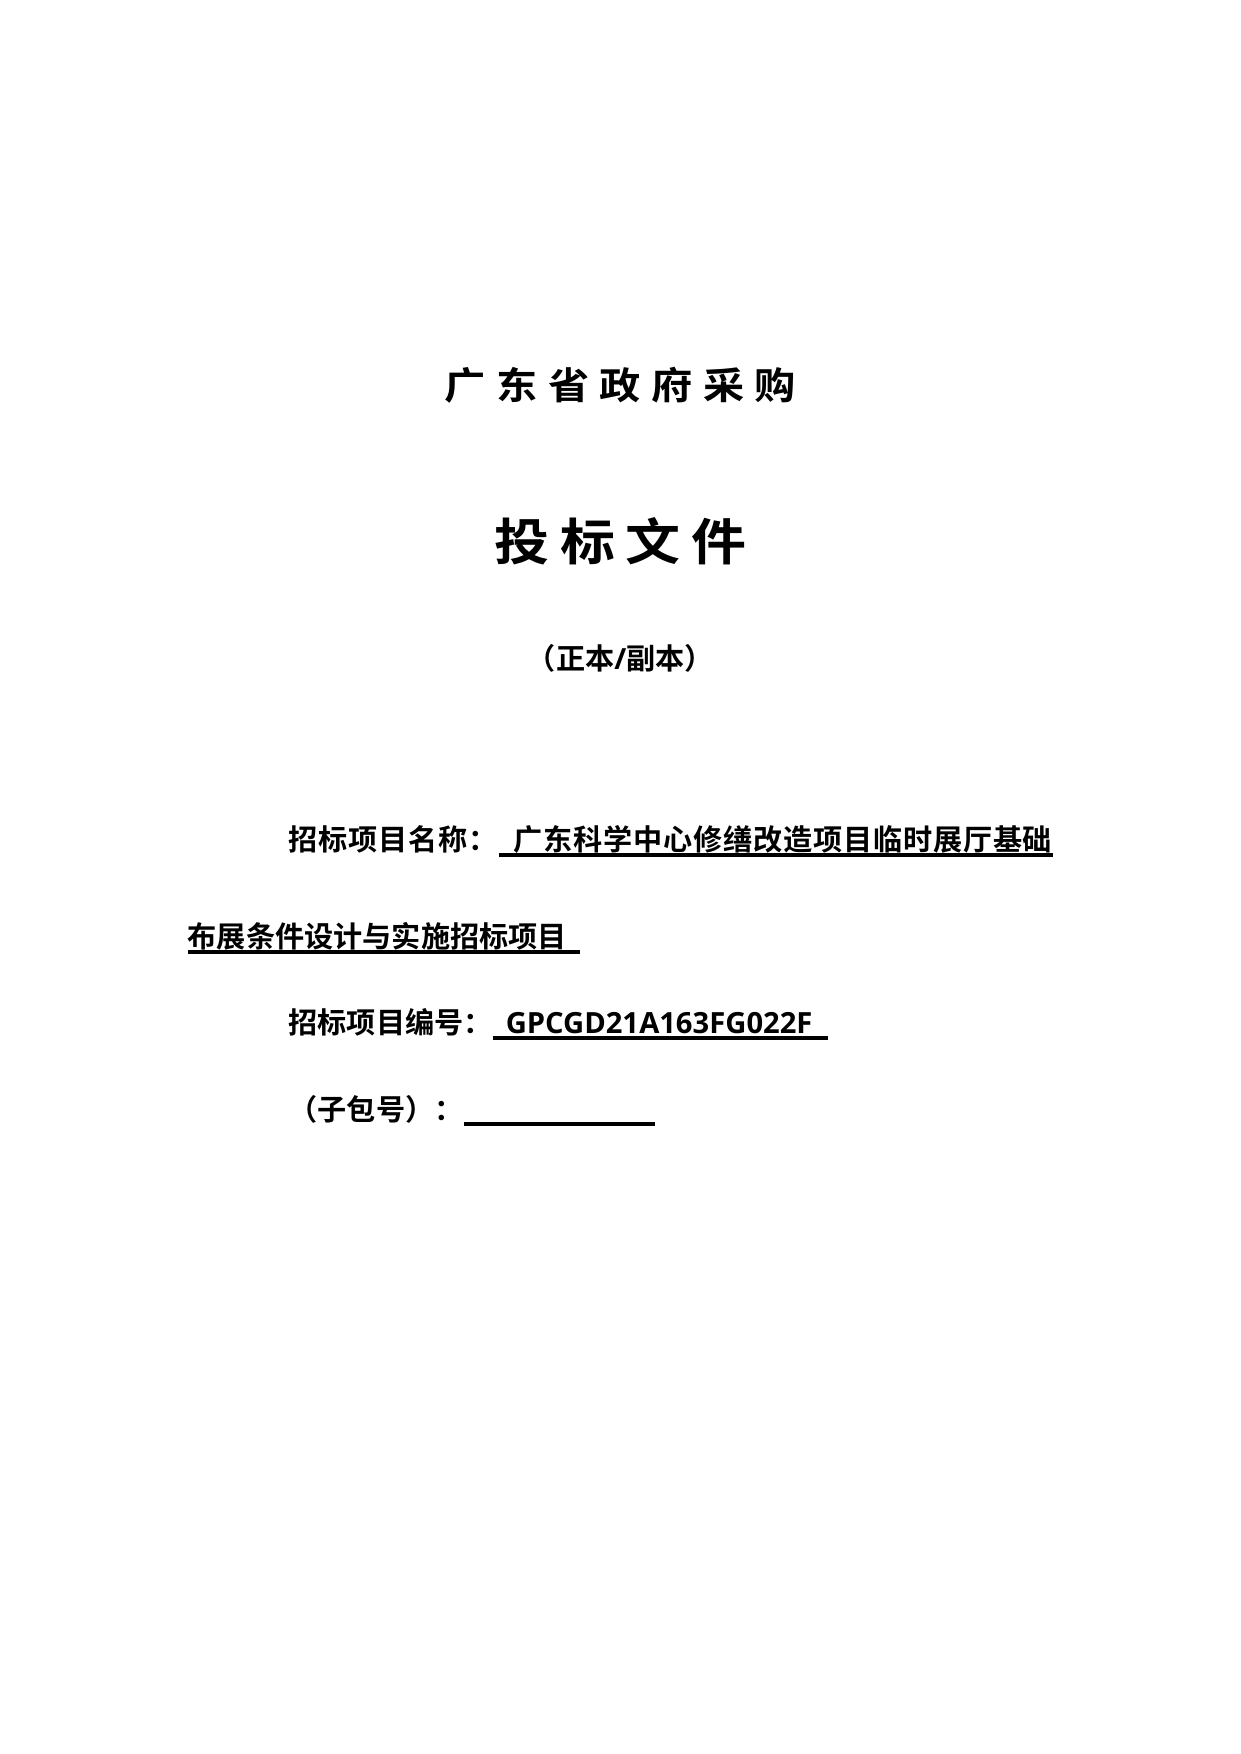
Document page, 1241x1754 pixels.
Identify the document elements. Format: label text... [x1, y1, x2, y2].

text 招标项目编号： GPCGD21A163FG022F [187, 988, 1053, 1053]
text 投标文件 [187, 490, 1053, 588]
text 广东省政府采购 [187, 351, 1053, 416]
text （正本/副本） [187, 624, 1053, 689]
text （子包号）： [187, 1075, 1053, 1140]
text 招标项目名称： 广东科学中心修缮改造项目临时展厅基础布展条件设计与实施招标项目 [187, 805, 1053, 967]
